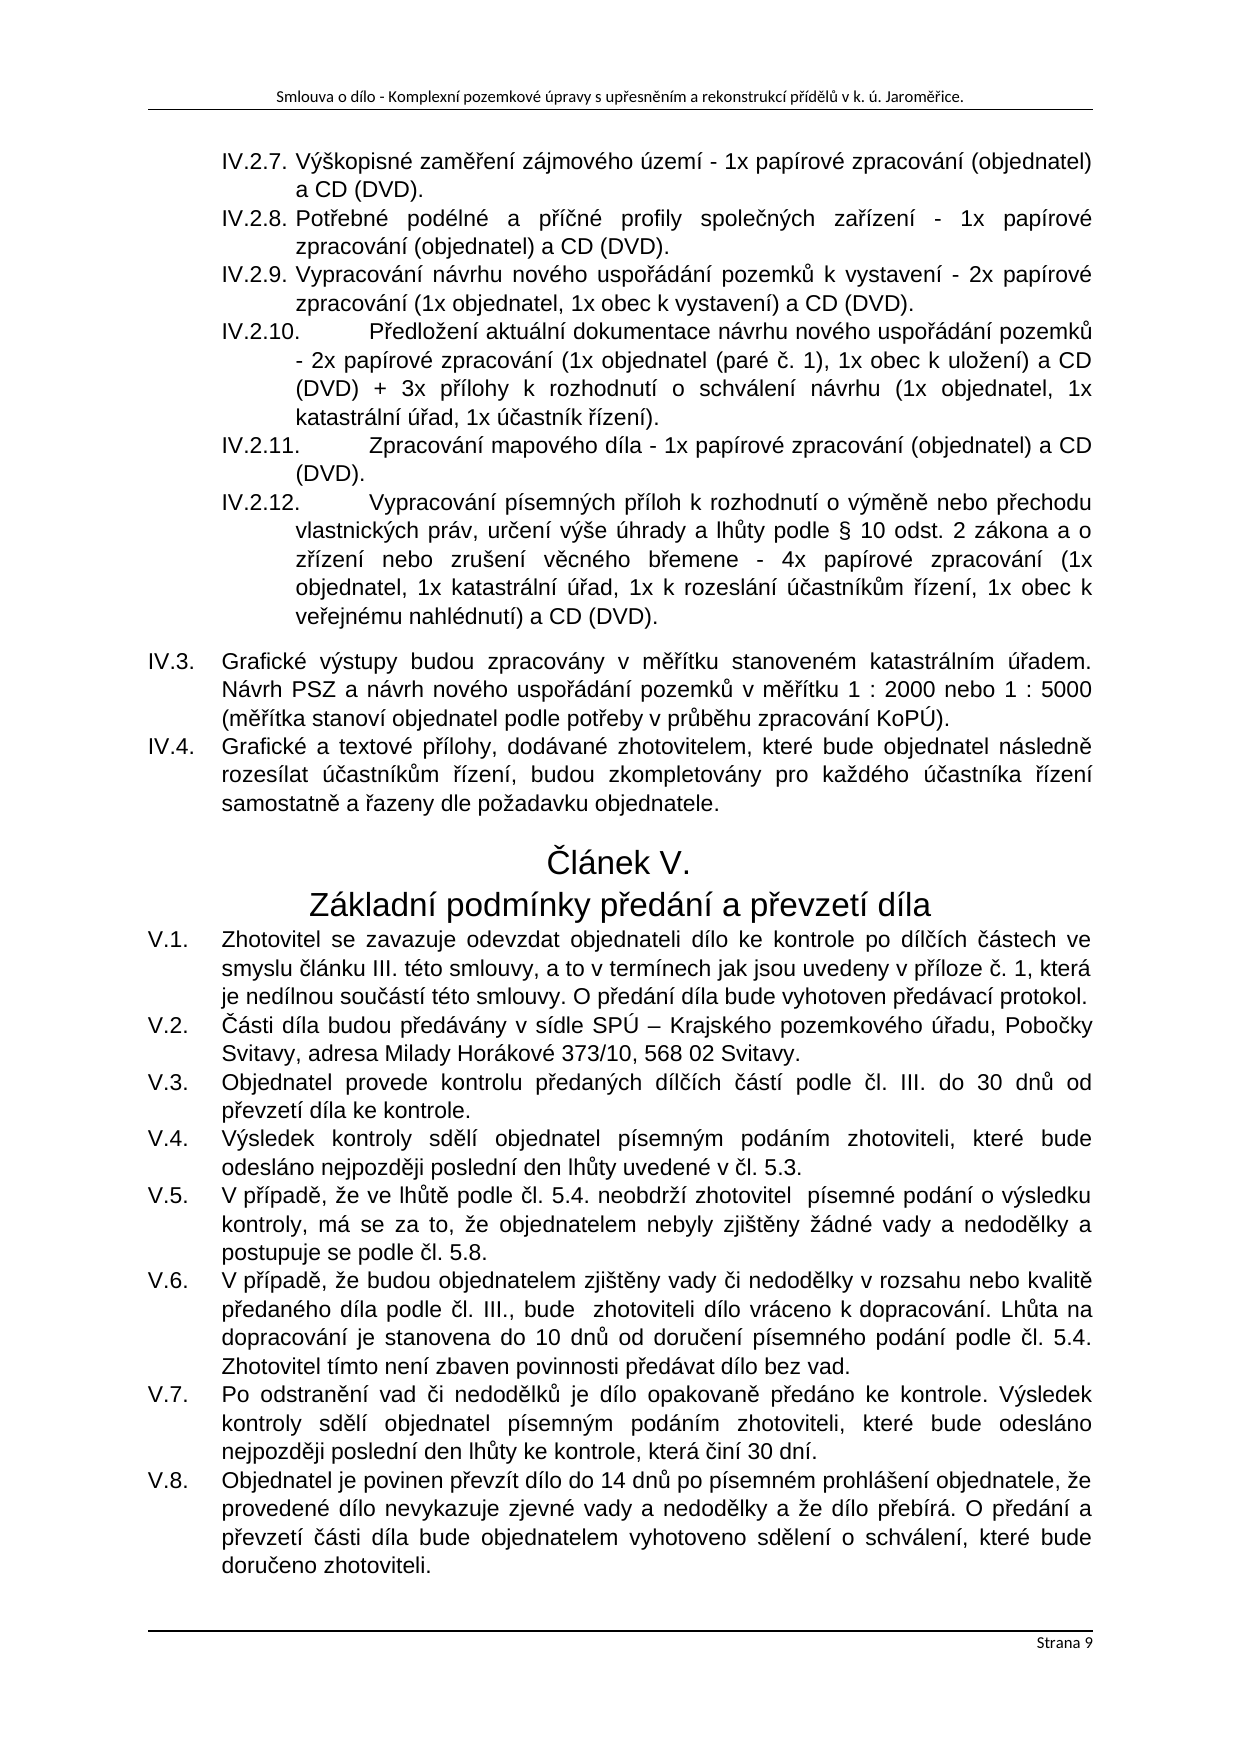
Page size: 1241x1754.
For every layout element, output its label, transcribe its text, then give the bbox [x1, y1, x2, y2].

list Grafické výstupy budou zpracovány v měřítku stanoveném katastrálním úřadem. Návrh PSZ a návrh nového uspořádání pozemků v měřítku 1 : 2000 nebo 1 : 5000 (měřítka stanoví objednatel podle potřeby v průběhu zpracování KoPÚ). [148, 648, 1093, 731]
text Potřebné podélné a příčné profily společných zařízení - 1x papírové zpracování (objednatel) a CD (DVD). [221, 204, 1093, 259]
text Vypracování písemných příloh k rozhodnutí o výměně nebo přechodu vlastnických práv, určení výše úhrady a lhůty podle § 10 odst. 2 zákona a o zřízení nebo zrušení věcného břemene - 4x papírové zpracování (1x objednatel, 1x katastrální úřad, 1x k rozeslání účastníkům řízení, 1x obec k veřejnému nahlédnutí) a CD (DVD). [221, 489, 1093, 629]
list Objednatel je povinen převzít dílo do 14 dnů po písemném prohlášení objednatele, že provedené dílo nevykazuje zjevné vady a nedodělky a že dílo přebírá. O předání a převzetí části díla bude objednatelem vyhotoveno sdělení o schválení, které bude doručeno zhotoviteli. [148, 1467, 1093, 1578]
list Objednatel provede kontrolu předaných dílčích částí podle čl. III. do 30 dnů od převzetí díla ke kontrole. [148, 1068, 1093, 1123]
subtitle Základní podmínky předání a převzetí díla [148, 843, 1093, 923]
text Vypracování návrhu nového uspořádání pozemků k vystavení - 2x papírové zpracování (1x objednatel, 1x obec k vystavení) a CD (DVD). [221, 261, 1093, 316]
list Části díla budou předávány v sídle SPÚ – Krajského pozemkového úřadu, Pobočky Svitavy, adresa Milady Horákové 373/10, 568 02 Svitavy. [148, 1012, 1093, 1066]
list Výsledek kontroly sdělí objednatel písemným podáním zhotoviteli, které bude odesláno nejpozději poslední den lhůty uvedené v čl. 5.3. [148, 1125, 1093, 1180]
list V případě, že ve lhůtě podle čl. 5.4. neobdrží zhotovitel písemné podání o výsledku kontroly, má se za to, že objednatelem nebyly zjištěny žádné vady a nedodělky a postupuje se podle čl. 5.8. [148, 1182, 1093, 1265]
list V případě, že budou objednatelem zjištěny vady či nedodělky v rozsahu nebo kvalitě předaného díla podle čl. III., bude zhotoviteli dílo vráceno k dopracování. Lhůta na dopracování je stanovena do 10 dnů od doručení písemného podání podle čl. 5.4. Zhotovitel tímto není zbaven povinnosti předávat dílo bez vad. [148, 1267, 1093, 1379]
text Zpracování mapového díla - 1x papírové zpracování (objednatel) a CD (DVD). [221, 432, 1093, 487]
list Po odstranění vad či nedodělků je dílo opakovaně předáno ke kontrole. Výsledek kontroly sdělí objednatel písemným podáním zhotoviteli, které bude odesláno nejpozději poslední den lhůty ke kontrole, která činí 30 dní. [148, 1381, 1093, 1464]
text Výškopisné zaměření zájmového území - 1x papírové zpracování (objednatel) a CD (DVD). [221, 148, 1093, 202]
list Grafické a textové přílohy, dodávané zhotovitelem, které bude objednatel následně rozesílat účastníkům řízení, budou zkompletovány pro každého účastníka řízení samostatně a řazeny dle požadavku objednatele. [148, 733, 1093, 816]
list Zhotovitel se zavazuje odevzdat objednateli dílo ke kontrole po dílčích částech ve smyslu článku III. této smlouvy, a to v termínech jak jsou uvedeny v příloze č. 1, která je nedílnou součástí této smlouvy. O předání díla bude vyhotoven předávací protokol. [148, 926, 1093, 1009]
text Předložení aktuální dokumentace návrhu nového uspořádání pozemků - 2x papírové zpracování (1x objednatel (paré č. 1), 1x obec k uložení) a CD (DVD) + 3x přílohy k rozhodnutí o schválení návrhu (1x objednatel, 1x katastrální úřad, 1x účastník řízení). [221, 318, 1093, 430]
